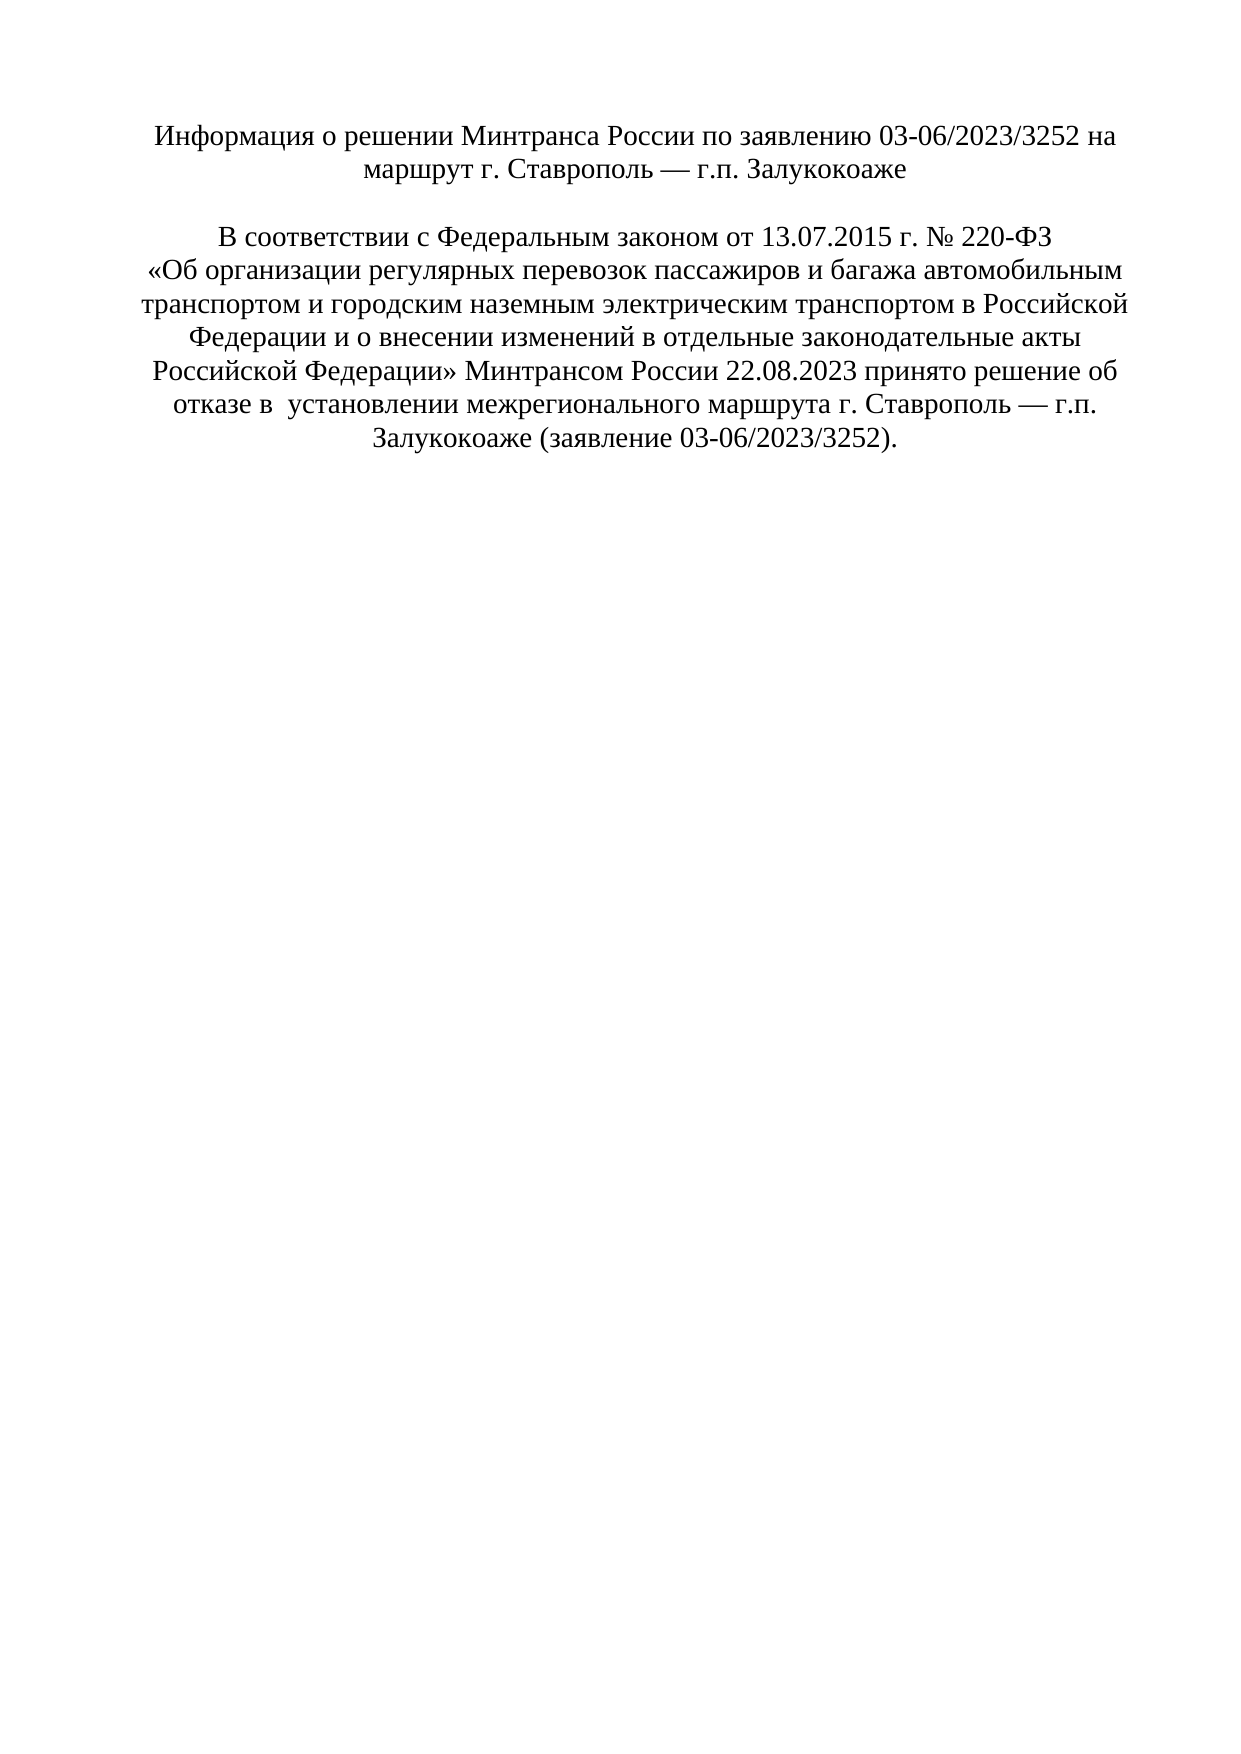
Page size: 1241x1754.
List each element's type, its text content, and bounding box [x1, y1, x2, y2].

text Информация о решении Минтранса России по заявлению 03-06/2023/3252 на маршрут г. Ставрополь — г.п. Залукокоаже [118, 118, 1152, 185]
text В соответствии с Федеральным законом от 13.07.2015 г. № 220-ФЗ «Об организации регулярных перевозок пассажиров и багажа автомобильным транспортом и городским наземным электрическим транспортом в Российской Федерации и о внесении изменений в отдельные законодательные акты Российской Федерации» Минтрансом России 22.08.2023 принято решение об отказе в установлении межрегионального маршрута г. Ставрополь — г.п. Залукокоаже (заявление 03-06/2023/3252). [118, 219, 1152, 453]
